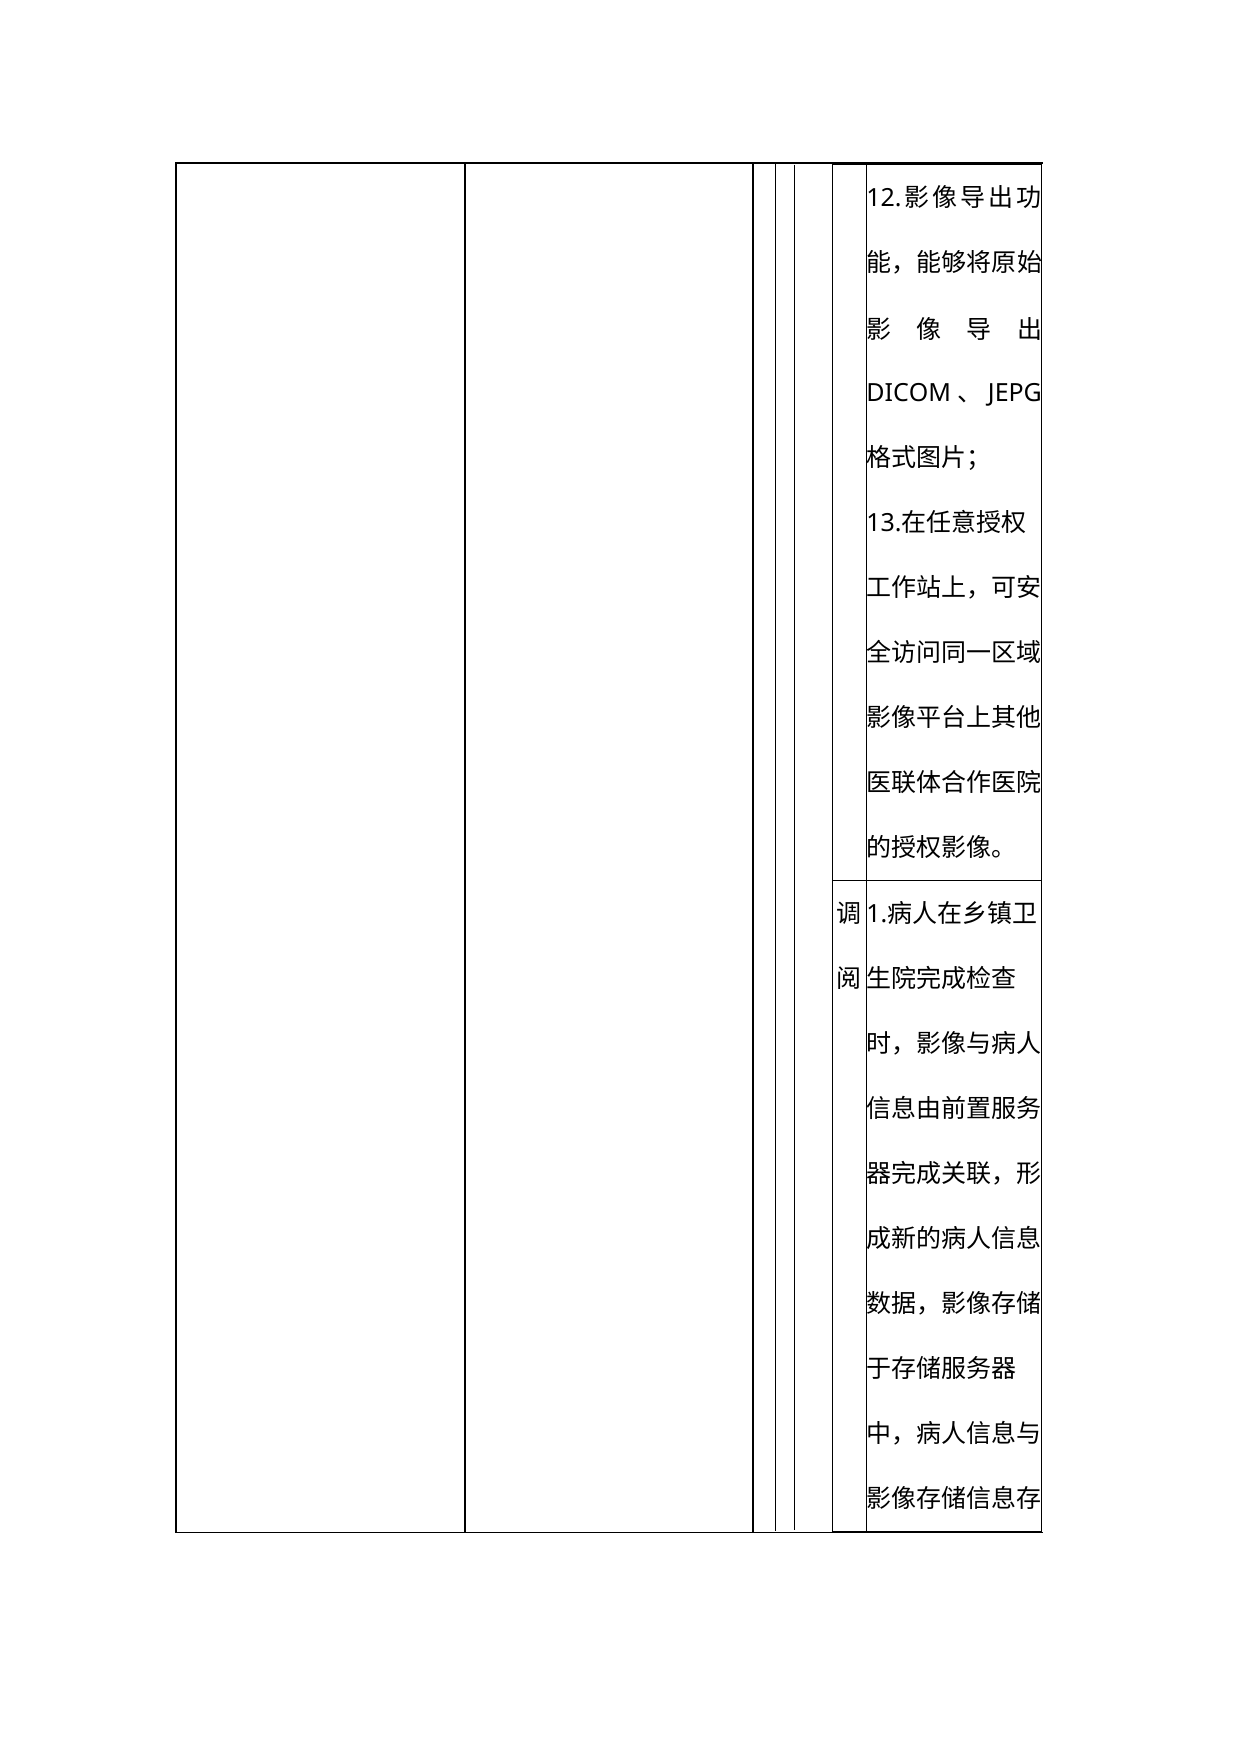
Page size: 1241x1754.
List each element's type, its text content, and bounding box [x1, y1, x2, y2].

table_cell [867, 165, 1041, 880]
table_cell ★ [466, 164, 752, 1532]
table_cell 1 [177, 164, 464, 1532]
table_cell [833, 881, 866, 1531]
table_cell [833, 165, 866, 880]
table_cell [867, 881, 1041, 1531]
table_cell [754, 164, 832, 1532]
